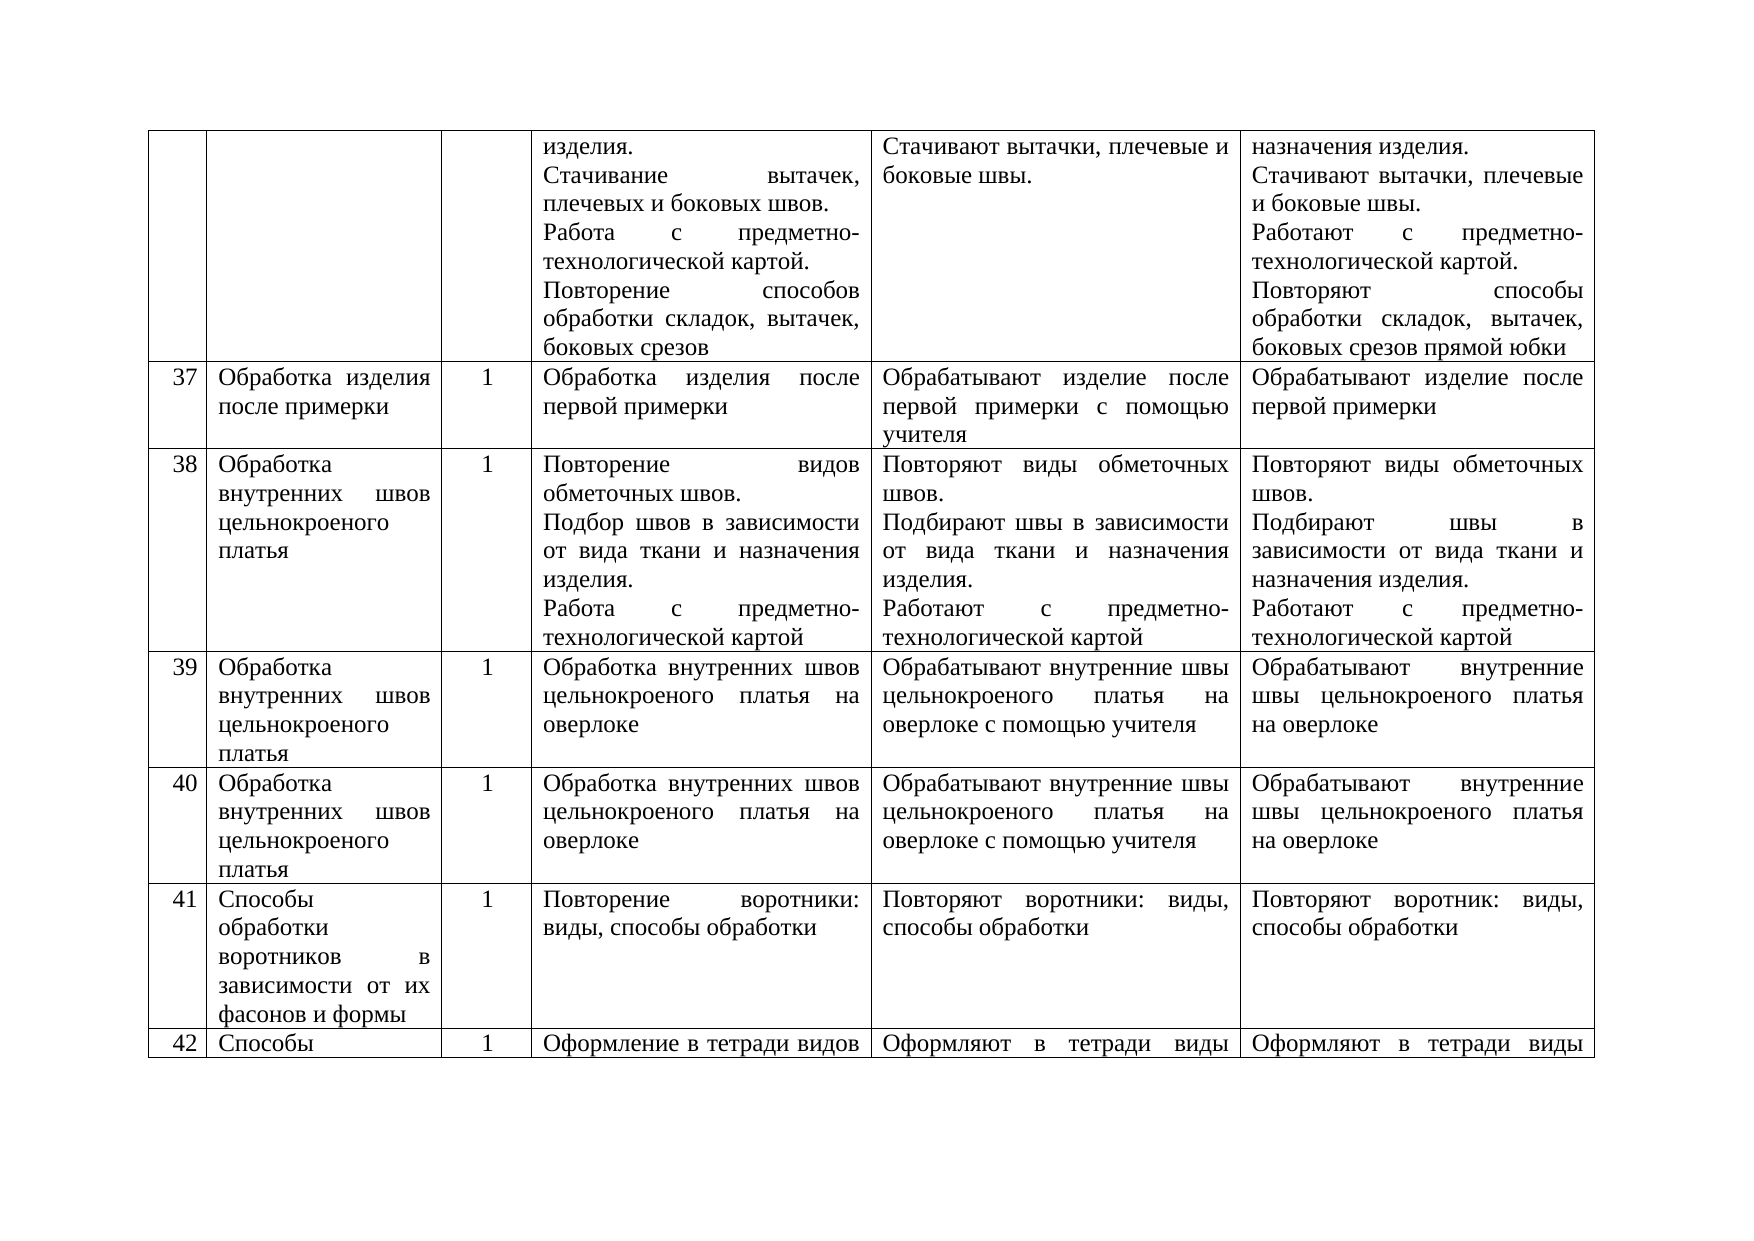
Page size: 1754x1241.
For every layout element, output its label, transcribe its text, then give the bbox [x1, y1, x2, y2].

table_cell 37 [149, 362, 206, 448]
table_cell Обрабатывают внутренние швы цельнокроеного платья на оверлоке с помощью учителя [872, 768, 1240, 883]
table_cell 1 [442, 1029, 531, 1057]
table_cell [207, 131, 441, 361]
table_cell Обработка внутренних швов цельнокроеного платья на оверлоке [532, 768, 871, 883]
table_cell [872, 131, 1240, 361]
table_cell Повторяют виды обметочных швов. Подбирают швы в зависимости от вида ткани и назначения изделия. Работают с предметно-технологической картой [872, 449, 1240, 651]
table_cell Обрабатывают изделие после первой примерки с помощью учителя [872, 362, 1240, 448]
table_cell Повторяют воротник: виды, способы обработки [1241, 884, 1594, 1027]
table_cell Обрабатывают изделие после первой примерки [1241, 362, 1594, 448]
table_cell 1 [442, 131, 531, 361]
table_cell 1 [442, 884, 531, 1027]
table_cell Повторяют воротники: виды, способы обработки [872, 884, 1240, 1027]
table_cell 40 [149, 768, 206, 883]
table_cell Обрабатывают внутренние швы цельнокроеного платья на оверлоке с помощью учителя [872, 652, 1240, 767]
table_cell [532, 1029, 871, 1057]
table_cell Обрабатывают внутренние швы цельнокроеного платья на оверлоке [1241, 768, 1594, 883]
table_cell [1241, 131, 1594, 361]
table_cell 41 [149, 884, 206, 1027]
table_cell 42 [149, 1029, 206, 1057]
table_cell Повторение видов обметочных швов. Подбор швов в зависимости от вида ткани и назначения изделия. Работа с предметно-технологической картой [532, 449, 871, 651]
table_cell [207, 1029, 441, 1057]
table_cell Обрабатывают внутренние швы цельнокроеного платья на оверлоке [1241, 652, 1594, 767]
table_cell Повторяют виды обметочных швов. Подбирают швы в зависимости от вида ткани и назначения изделия. Работают с предметно-технологической картой [1241, 449, 1594, 651]
table_cell 38 [149, 449, 206, 651]
table_cell Обработка изделия после примерки [207, 362, 441, 448]
table_cell 1 [442, 652, 531, 767]
table_cell 36 [149, 131, 206, 361]
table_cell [872, 1029, 1240, 1057]
table_cell Обработка внутренних швов цельнокроеного платья [207, 768, 441, 883]
table_cell 1 [442, 449, 531, 651]
table_cell 1 [442, 362, 531, 448]
table_cell Обработка внутренних швов цельнокроеного платья [207, 652, 441, 767]
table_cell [1241, 1029, 1594, 1057]
table_cell 39 [149, 652, 206, 767]
table_cell 1 [442, 768, 531, 883]
table_cell Обработка внутренних швов цельнокроеного платья [207, 449, 441, 651]
table_cell Повторение воротники: виды, способы обработки [532, 884, 871, 1027]
table_cell Обработка внутренних швов цельнокроеного платья на оверлоке [532, 652, 871, 767]
table_cell Способы обработки воротников в зависимости от их фасонов и формы [207, 884, 441, 1027]
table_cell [532, 131, 871, 361]
table_cell Обработка изделия после первой примерки [532, 362, 871, 448]
